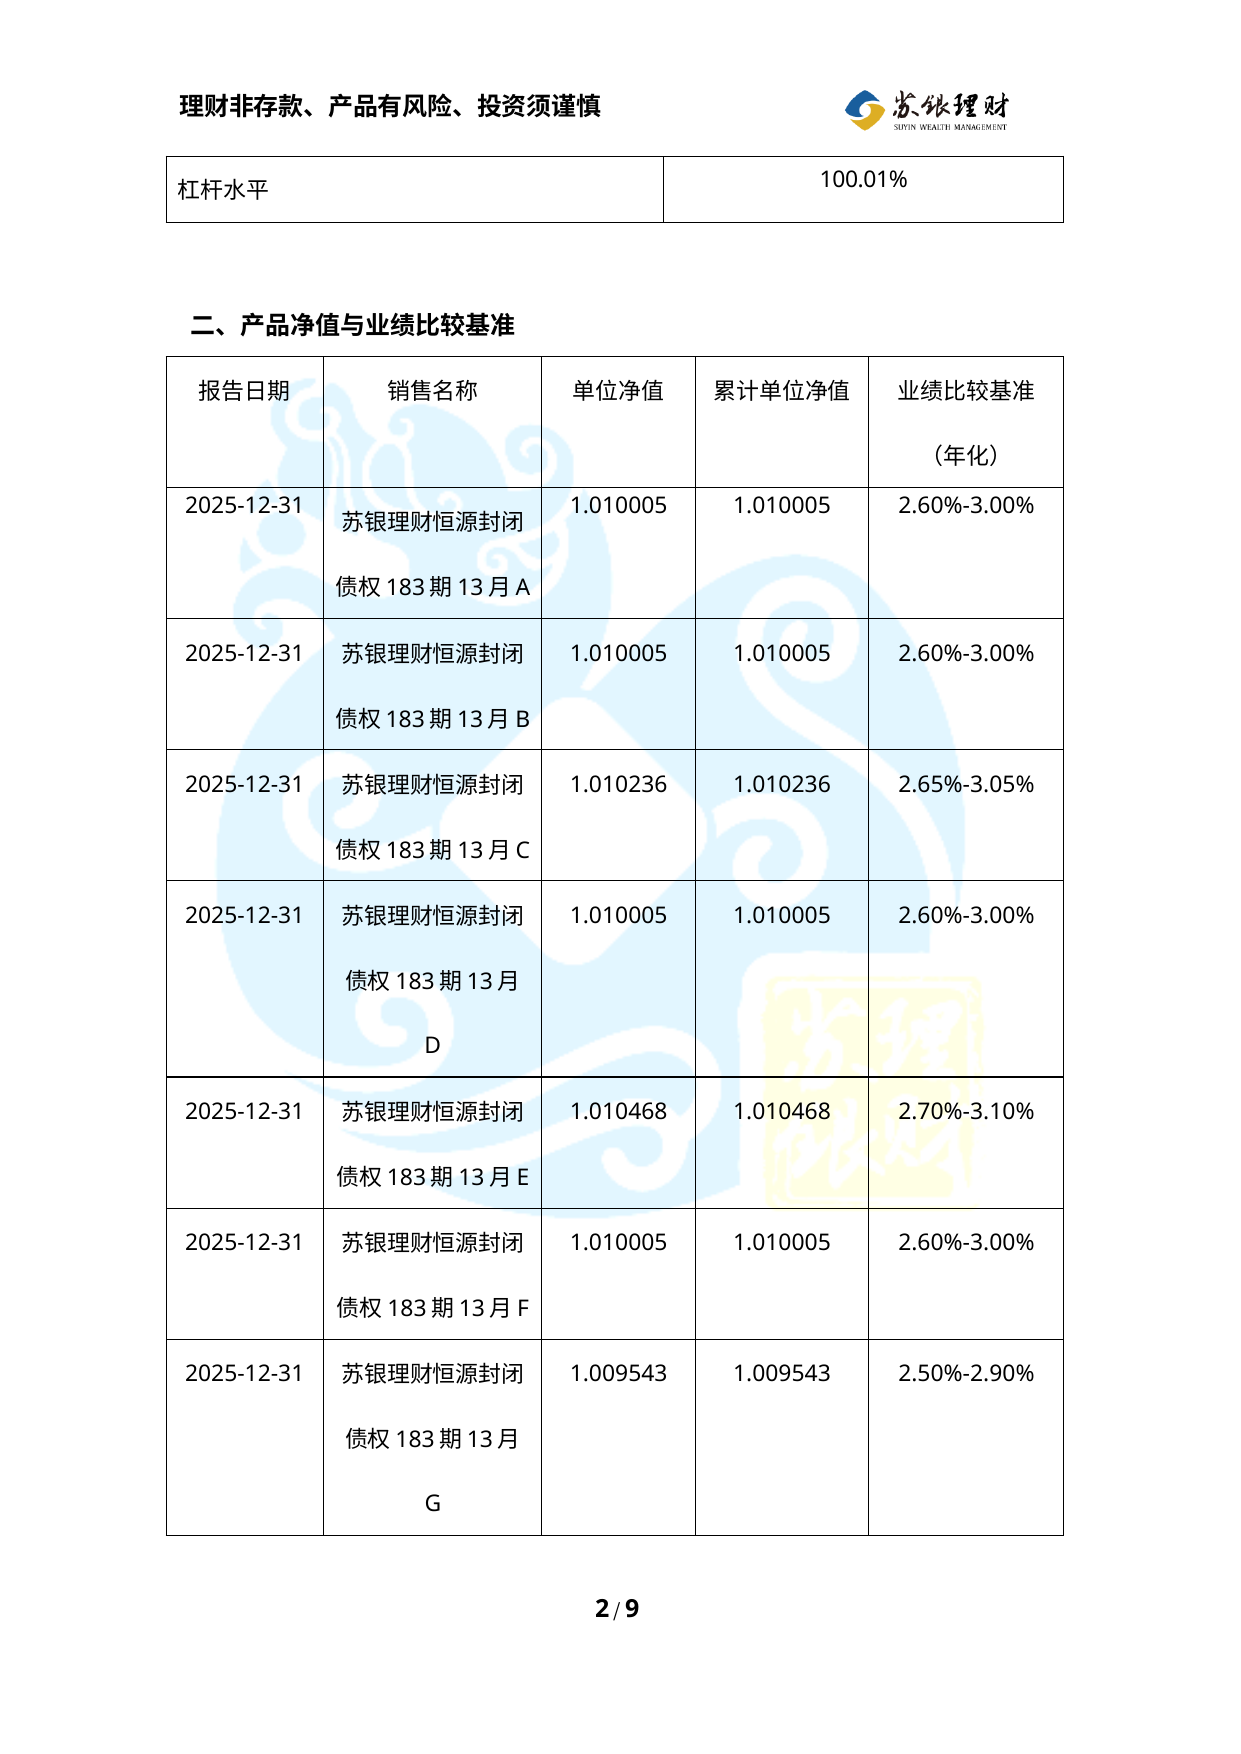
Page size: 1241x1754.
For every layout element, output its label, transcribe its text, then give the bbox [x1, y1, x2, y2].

table_cell 1.010236 [542, 750, 695, 880]
table_cell 1.009543 [542, 1340, 695, 1534]
table_cell 2.65%-3.05% [869, 750, 1063, 880]
table_cell 2.50%-2.90% [869, 1340, 1063, 1534]
table_cell 1.010005 [696, 488, 868, 618]
table_cell 2.60%-3.00% [869, 488, 1063, 618]
table_header 报告日期 [167, 357, 323, 487]
table_cell 1.010005 [542, 619, 695, 749]
table_cell 苏银理财恒源封闭债权183期13月A [324, 488, 541, 618]
table_cell 1.010005 [696, 619, 868, 749]
table_cell 苏银理财恒源封闭债权183期13月D [324, 881, 541, 1076]
table_cell 2025-12-31 [167, 1078, 323, 1207]
table_cell 2.60%-3.00% [869, 881, 1063, 1076]
table_header 销售名称 [324, 357, 541, 487]
table_cell 2025-12-31 [167, 1209, 323, 1338]
table_header 累计单位净值 [696, 357, 868, 487]
table_cell 苏银理财恒源封闭债权183期13月C [324, 750, 541, 880]
table_cell 苏银理财恒源封闭债权183期13月E [324, 1078, 541, 1207]
table_cell 苏银理财恒源封闭债权183期13月B [324, 619, 541, 749]
table_cell 1.010005 [696, 1209, 868, 1338]
table_cell 1.010468 [542, 1078, 695, 1207]
table_cell 1.009543 [696, 1340, 868, 1534]
table_cell 2025-12-31 [167, 619, 323, 749]
table_cell 2.70%-3.10% [869, 1078, 1063, 1207]
table_cell 1.010005 [542, 881, 695, 1076]
table_cell 1.010468 [696, 1078, 868, 1207]
table_cell 2025-12-31 [167, 1340, 323, 1534]
table_cell 杠杆水平 [167, 157, 663, 222]
table_cell 2025-12-31 [167, 488, 323, 618]
table_cell 100.01% [664, 157, 1063, 222]
table_header 业绩比较基准（年化） [869, 357, 1063, 487]
table_cell 1.010005 [542, 1209, 695, 1338]
table_cell 1.010236 [696, 750, 868, 880]
table_cell 2.60%-3.00% [869, 619, 1063, 749]
table_cell 1.010005 [542, 488, 695, 618]
table_cell 苏银理财恒源封闭债权183期13月F [324, 1209, 541, 1338]
table_cell 2025-12-31 [167, 750, 323, 880]
table_cell 2.60%-3.00% [869, 1209, 1063, 1338]
table_header 单位净值 [542, 357, 695, 487]
table_cell 1.010005 [696, 881, 868, 1076]
table_cell 苏银理财恒源封闭债权183期13月G [324, 1340, 541, 1534]
picture [820, 72, 1039, 143]
subtitle 二、产品净值与业绩比较基准 [190, 291, 1053, 356]
table_cell 2025-12-31 [167, 881, 323, 1076]
